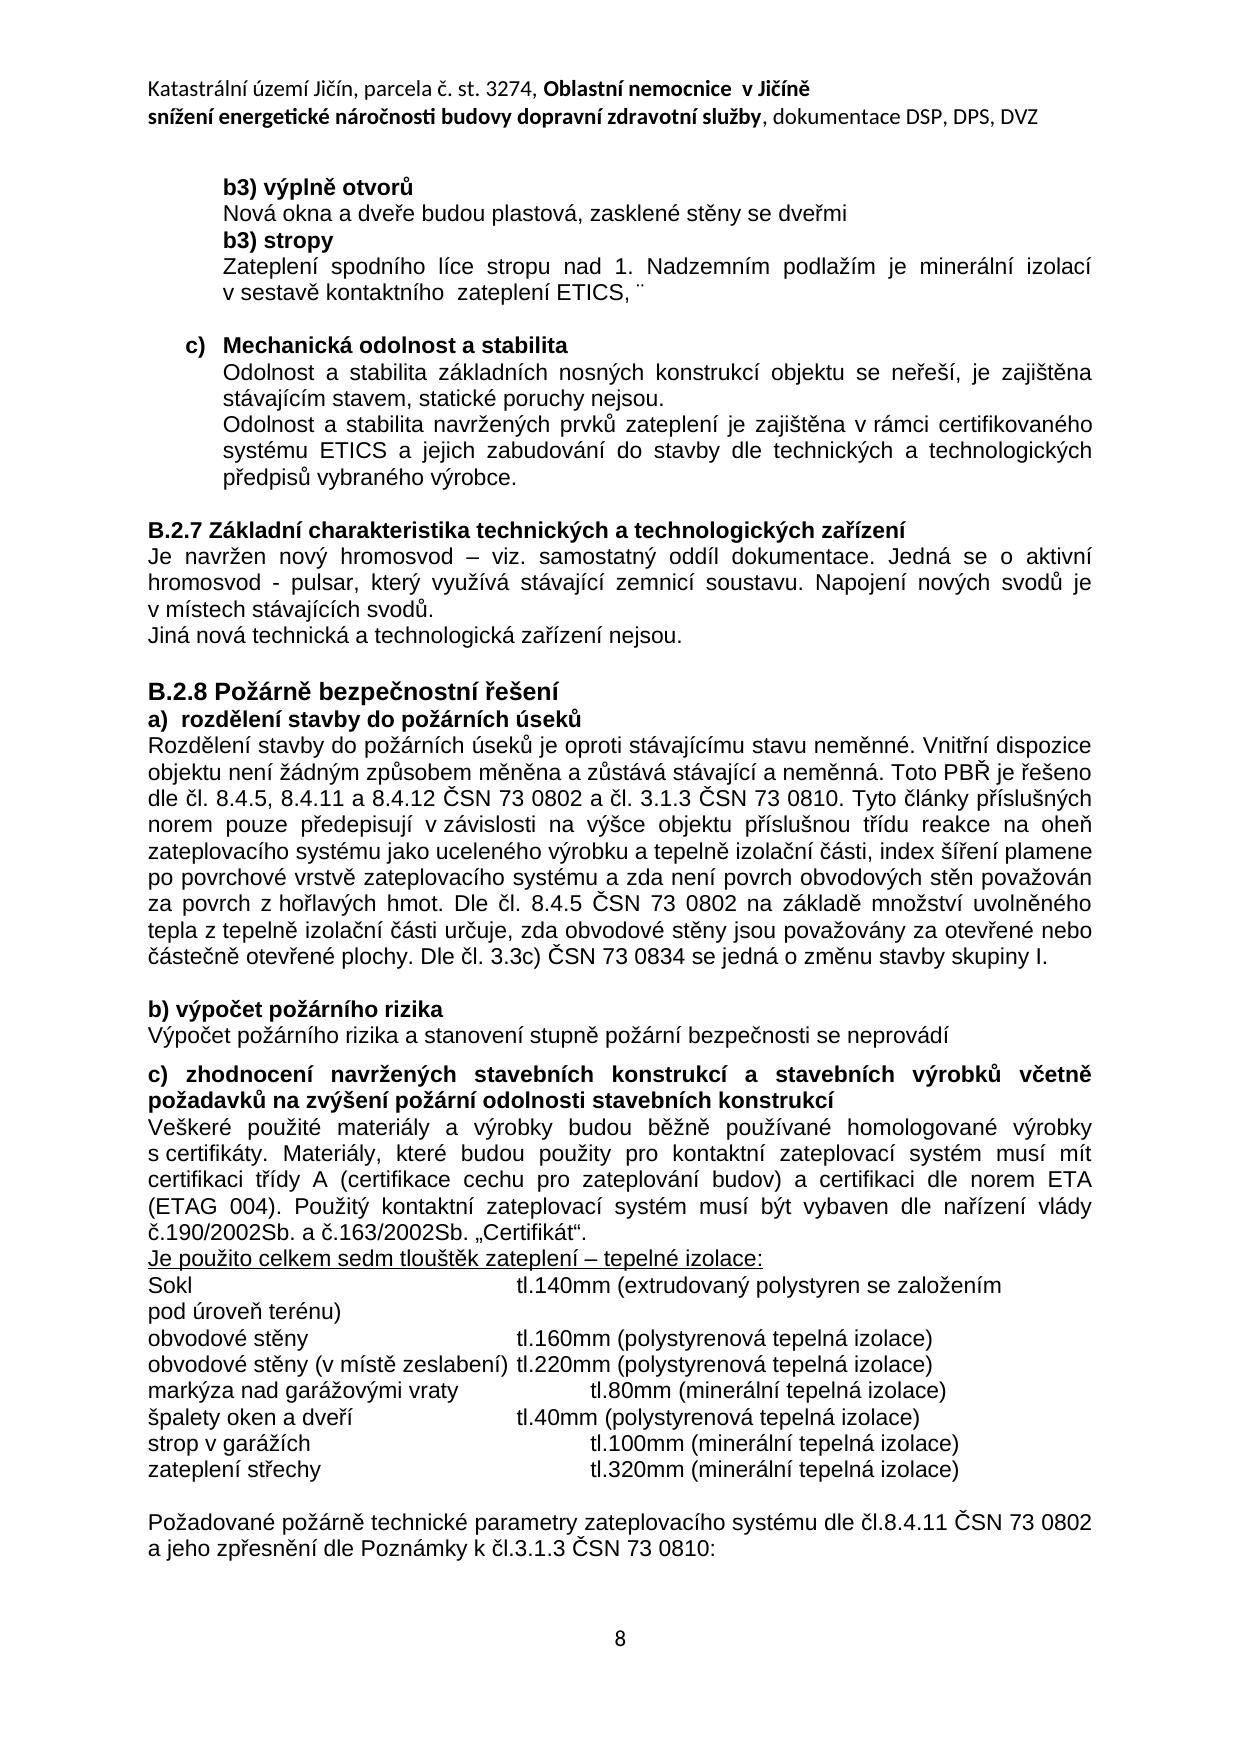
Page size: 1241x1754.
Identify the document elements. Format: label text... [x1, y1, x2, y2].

text B.2.7 Základní charakteristika technických a technologických zařízení [148, 517, 1093, 543]
text Veškeré použité materiály a výrobky budou běžně používané homologované výrobky s certifikáty. Materiály, které budou použity pro kontaktní zateplovací systém musí mít certifikaci třídy A (certifikace cechu pro zateplování budov) a certifikaci dle norem ETA (ETAG 004). Použitý kontaktní zateplovací systém musí být vybaven dle nařízení vlády č.190/2002Sb. a č.163/2002Sb. „Certifikát“. [148, 1114, 1093, 1245]
text Je použito celkem sedm tlouštěk zateplení – tepelné izolace: [148, 1245, 1093, 1272]
text b3) výplně otvorů [223, 174, 1093, 200]
text B.2.8 Požárně bezpečnostní řešení [148, 677, 1093, 706]
text b) výpočet požárního rizika [148, 996, 1093, 1022]
text Jiná nová technická a technologická zařízení nejsou. [148, 622, 1093, 648]
text pod úroveň terénu) [148, 1298, 1093, 1324]
text a) rozdělení stavby do požárních úseků [148, 706, 1093, 732]
text Sokl tl.140mm (extrudovaný polystyren se založením [148, 1272, 1093, 1298]
text obvodové stěny (v místě zeslabení) tl.220mm (polystyrenová tepelná izolace) [148, 1351, 1093, 1377]
text c) zhodnocení navržených stavebních konstrukcí a stavebních výrobků včetně požadavků na zvýšení požární odolnosti stavebních konstrukcí [148, 1061, 1093, 1114]
text obvodové stěny tl.160mm (polystyrenová tepelná izolace) [148, 1324, 1093, 1351]
text markýza nad garážovými vraty tl.80mm (minerální tepelná izolace) [148, 1377, 1093, 1403]
text Zateplení spodního líce stropu nad 1. Nadzemním podlažím je minerální izolací v sestavě kontaktního zateplení ETICS, ¨ [223, 253, 1093, 306]
text Je navržen nový hromosvod – viz. samostatný oddíl dokumentace. Jedná se o aktivní hromosvod - pulsar, který využívá stávající zemnicí soustavu. Napojení nových svodů je v místech stávajících svodů. [148, 543, 1093, 622]
text strop v garážích tl.100mm (minerální tepelná izolace) [148, 1430, 1093, 1456]
text Výpočet požárního rizika a stanovení stupně požární bezpečnosti se neprovádí [148, 1022, 1093, 1048]
text špalety oken a dveří tl.40mm (polystyrenová tepelná izolace) [148, 1403, 1093, 1430]
text Odolnost a stabilita základních nosných konstrukcí objektu se neřeší, je zajištěna stávajícím stavem, statické poruchy nejsou. [223, 358, 1093, 411]
text Nová okna a dveře budou plastová, zasklené stěny se dveřmi [223, 200, 1093, 227]
text zateplení střechy tl.320mm (minerální tepelná izolace) [148, 1456, 1093, 1483]
text b3) stropy [223, 227, 1093, 253]
list Mechanická odolnost a stabilita [185, 332, 1093, 358]
text Rozdělení stavby do požárních úseků je oproti stávajícímu stavu neměnné. Vnitřní dispozice objektu není žádným způsobem měněna a zůstává stávající a neměnná. Toto PBŘ je řešeno dle čl. 8.4.5, 8.4.11 a 8.4.12 ČSN 73 0802 a čl. 3.1.3 ČSN 73 0810. Tyto články příslušných norem pouze předepisují v závislosti na výšce objektu příslušnou třídu reakce na oheň zateplovacího systému jako uceleného výrobku a tepelně izolační části, index šíření plamene po povrchové vrstvě zateplovacího systému a zda není povrch obvodových stěn považován za povrch z hořlavých hmot. Dle čl. 8.4.5 ČSN 73 0802 na základě množství uvolněného tepla z tepelně izolační části určuje, zda obvodové stěny jsou považovány za otevřené nebo částečně otevřené plochy. Dle čl. 3.3c) ČSN 73 0834 se jedná o změnu stavby skupiny I. [148, 732, 1093, 969]
text Požadované požárně technické parametry zateplovacího systému dle čl.8.4.11 ČSN 73 0802 a jeho zpřesnění dle Poznámky k čl.3.1.3 ČSN 73 0810: [148, 1509, 1093, 1562]
text Odolnost a stabilita navržených prvků zateplení je zajištěna v rámci certifikovaného systému ETICS a jejich zabudování do stavby dle technických a technologických předpisů vybraného výrobce. [223, 411, 1093, 490]
